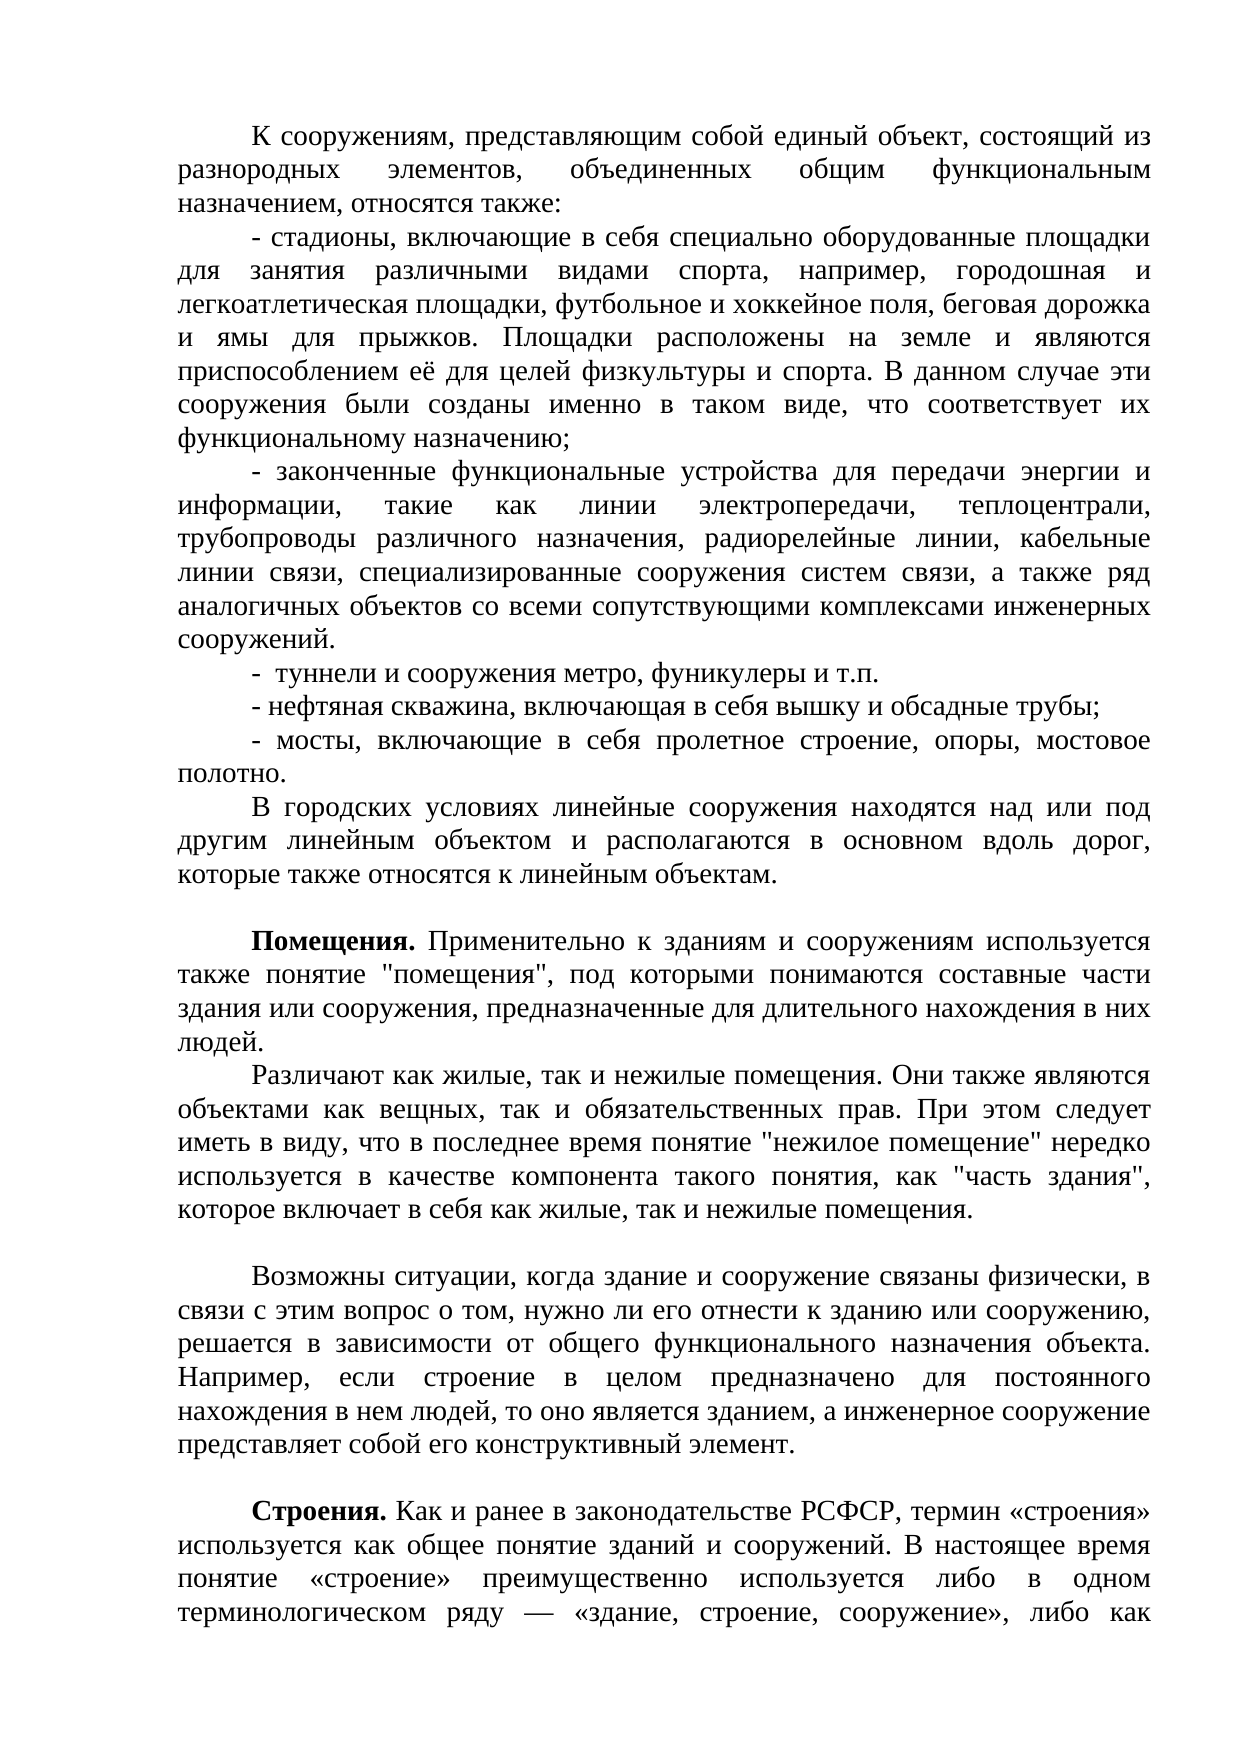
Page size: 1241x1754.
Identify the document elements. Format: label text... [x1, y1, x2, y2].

text - туннели и сооружения метро, фуникулеры и т.п. [177, 655, 1152, 688]
text - законченные функциональные устройства для передачи энергии и информации, такие как линии электропередачи, теплоцентрали, трубопроводы различного назначения, радиорелейные линии, кабельные линии связи, специализированные сооружения систем связи, а также ряд аналогичных объектов со всеми сопутствующими комплексами инженерных сооружений. [177, 453, 1152, 655]
text Различают как жилые, так и нежилые помещения. Они также являются объектами как вещных, так и обязательственных прав. При этом следует иметь в виду, что в последнее время понятие "нежилое помещение" нередко используется в качестве компонента такого понятия, как "часть здания", которое включает в себя как жилые, так и нежилые помещения. [177, 1057, 1152, 1225]
text В городских условиях линейные сооружения находятся над или под другим линейным объектом и располагаются в основном вдоль дорог, которые также относятся к линейным объектам. [177, 789, 1152, 889]
text - стадионы, включающие в себя специально оборудованные площадки для занятия различными видами спорта, например, городошная и легкоатлетическая площадки, футбольное и хоккейное поля, беговая дорожка и ямы для прыжков. Площадки расположены на земле и являются приспособлением её для целей физкультуры и спорта. В данном случае эти сооружения были созданы именно в таком виде, что соответствует их функциональному назначению; [177, 219, 1152, 453]
text - мосты, включающие в себя пролетное строение, опоры, мостовое полотно. [177, 722, 1152, 789]
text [177, 1493, 1152, 1627]
text - нефтяная скважина, включающая в себя вышку и обсадные трубы; [177, 688, 1152, 722]
text Возможны ситуации, когда здание и сооружение связаны физически, в связи с этим вопрос о том, нужно ли его отнести к зданию или сооружению, решается в зависимости от общего функционального назначения объекта. Например, если строение в целом предназначено для постоянного нахождения в нем людей, то оно является зданием, а инженерное сооружение представляет собой его конструктивный элемент. [177, 1258, 1152, 1460]
text Помещения. Применительно к зданиям и сооружениям используется также понятие "помещения", под которыми понимаются составные части здания или сооружения, предназначенные для длительного нахождения в них людей. [177, 923, 1152, 1057]
text К сооружениям, представляющим собой единый объект, состоящий из разнородных элементов, объединенных общим функциональным назначением, относятся также: [177, 118, 1152, 219]
